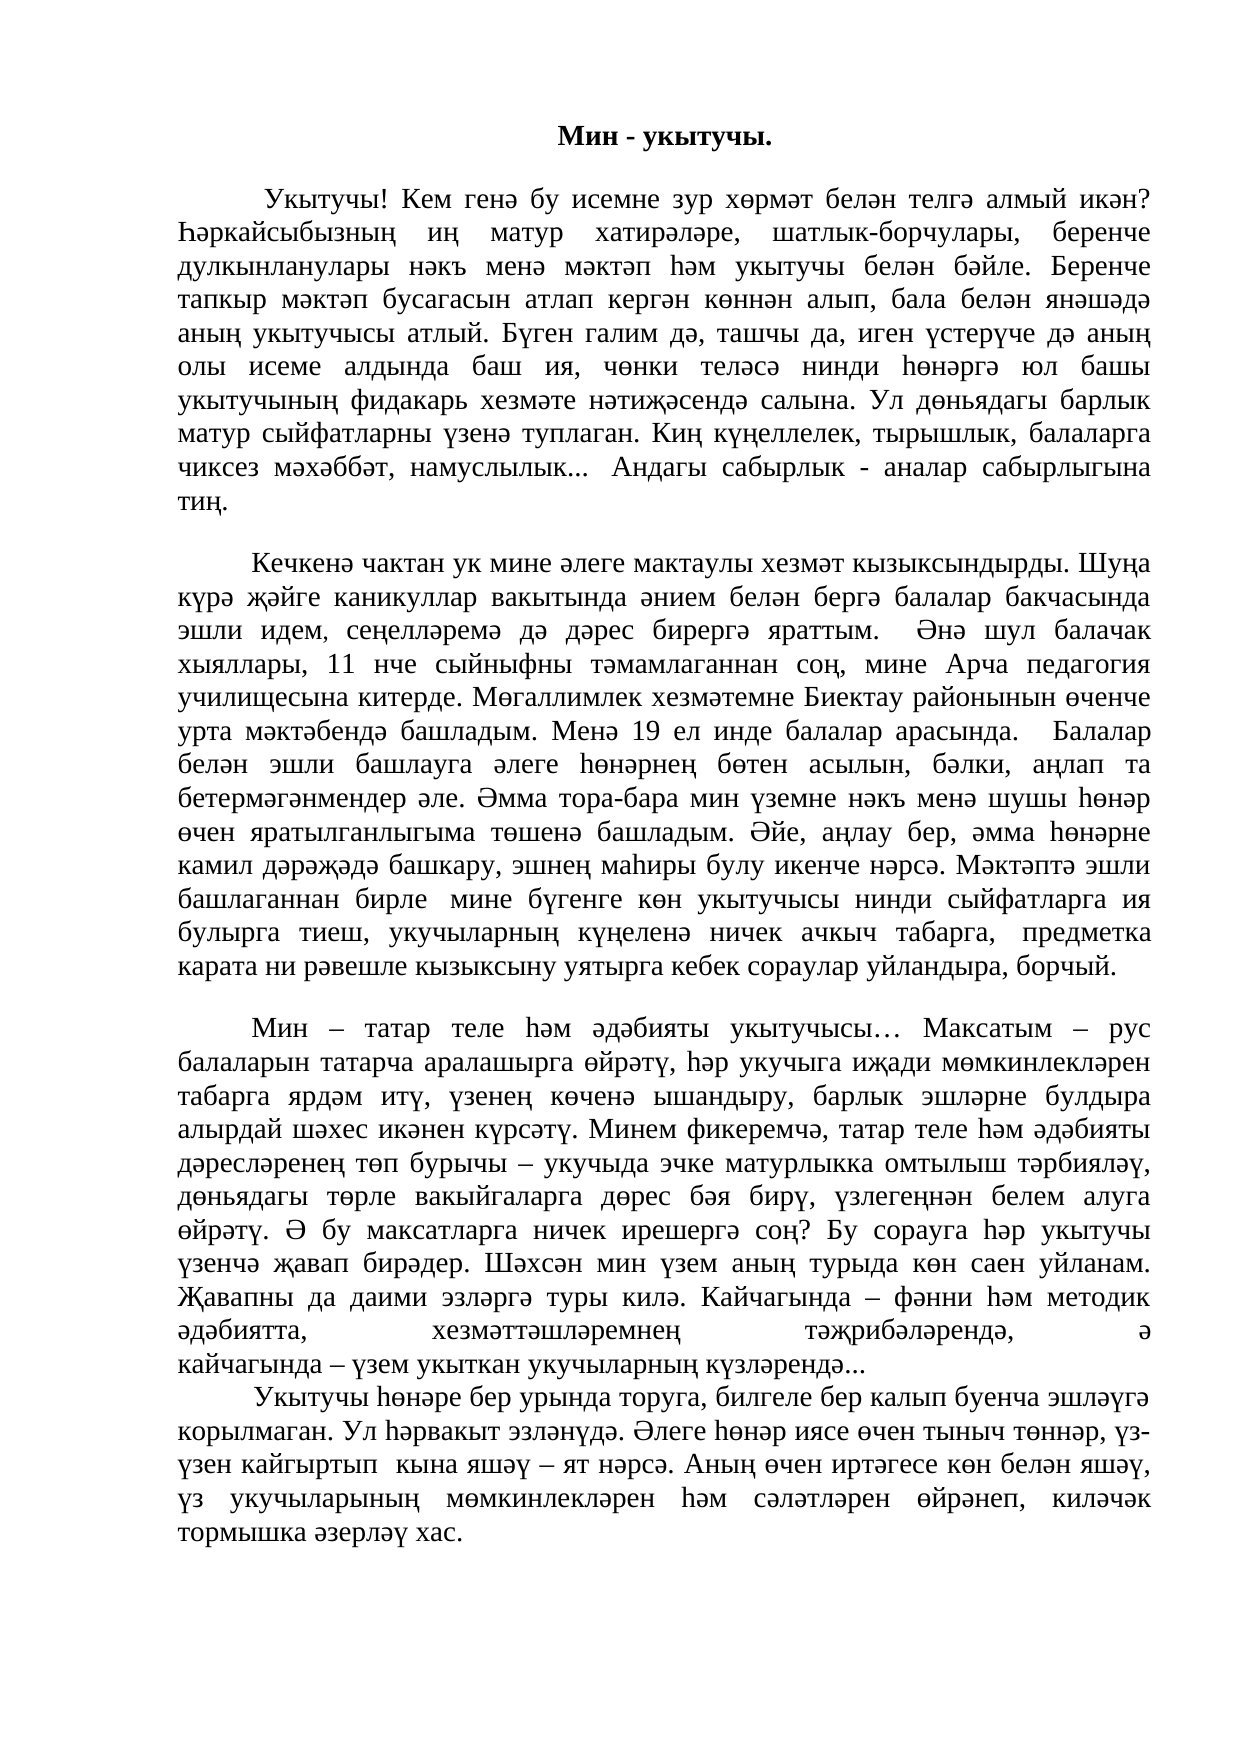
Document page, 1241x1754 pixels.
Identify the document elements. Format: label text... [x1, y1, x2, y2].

text Мин - укытучы. [177, 118, 1152, 152]
text Кечкенә чактан ук мине әлеге мактаулы хезмәт кызыксындырды. Шуңа күрә җәйге каникуллар вакытында әнием белән бергә балалар бакчасында эшли идем, сеңелләремә дә дәрес бирергә яраттым. Әнә шул балачак хыяллары, 11 нче сыйныфны тәмамлаганнан соң, мине Арча педагогия училищесына китерде. Мөгаллимлек хезмәтемне Биектау районынын өченче урта мәктәбендә башладым. Менә 19 ел инде балалар арасында. Балалар белән эшли башлауга әлеге һөнәрнең бөтен асылын, бәлки, аңлап та бетермәгәнмендер әле. Әмма тора-бара мин үземне нәкъ менә шушы һөнәр өчен яратылганлыгыма төшенә башладым. Әйе, аңлау бер, әмма һөнәрне камил дәрәҗәдә башкару, эшнең маһиры булу икенче нәрсә. Мәктәптә эшли башлаганнан бирле мине бүгенге көн укытучысы нинди сыйфатларга ия булырга тиеш, укучыларның күңеленә ничек ачкыч табарга, предметка карата ни рәвешле кызыксыну уятырга кебек сораулар уйландыра, борчый. [177, 545, 1152, 981]
text Мин – татар теле һәм әдәбияты укытучысы… Максатым – рус балаларын татарча аралашырга өйрәтү, һәр укучыга иҗади мөмкинлекләрен табарга ярдәм итү, үзенең көченә ышандыру, барлык эшләрне булдыра алырдай шәхес икәнен күрсәтү. Минем фикеремчә, татар теле һәм әдәбияты дәресләренең төп бурычы – укучыда эчке матурлыкка омтылыш тәрбияләү, дөньядагы төрле вакыйгаларга дөрес бәя бирү, үзлегеңнән белем алуга өйрәтү. Ә бу максатларга ничек ирешергә соң? Бу сорауга һәр укытучы үзенчә җавап бирәдер. Шәхсән мин үзем аның турыда көн саен уйланам. Җавапны да даими эзләргә туры килә. Кайчагында – фәнни һәм методик әдәбиятта, хезмәттәшләремнең тәҗрибәләрендә, ә кайчагында – үзем укыткан укучыларның күзләрендә... Укытучы һөнәре бер урында торуга, билгеле бер калып буенча эшләүгә корылмаган. Ул һәрвакыт эзләнүдә. Әлеге һөнәр иясе өчен тыныч төннәр, үз-үзен кайгыртып кына яшәү – ят нәрсә. Аның өчен иртәгесе көн белән яшәү, үз укучыларының мөмкинлекләрен һәм сәләтләрен өйрәнеп, киләчәк тормышка әзерләү хас. [177, 1011, 1152, 1547]
text Укытучы! Кем генә бу исемне зур хөрмәт белән телгә алмый икән? Һәркайсыбызның иң матур хатирәләре, шатлык-борчулары, беренче дулкынланулары нәкъ менә мәктәп һәм укытучы белән бәйле. Беренче тапкыр мәктәп бусагасын атлап кергән көннән алып, бала белән янәшәдә аның укытучысы атлый. Бүген галим дә, ташчы да, иген үстерүче дә аның олы исеме алдында баш ия, чөнки теләсә нинди һөнәргә юл башы укытучының фидакарь хезмәте нәтиҗәсендә салына. Ул дөньядагы барлык матур сыйфатларны үзенә туплаган. Киң күңеллелек, тырышлык, балаларга чиксез мәхәббәт, намуслылык... Андагы сабырлык - аналар сабырлыгына тиң. [177, 181, 1152, 516]
